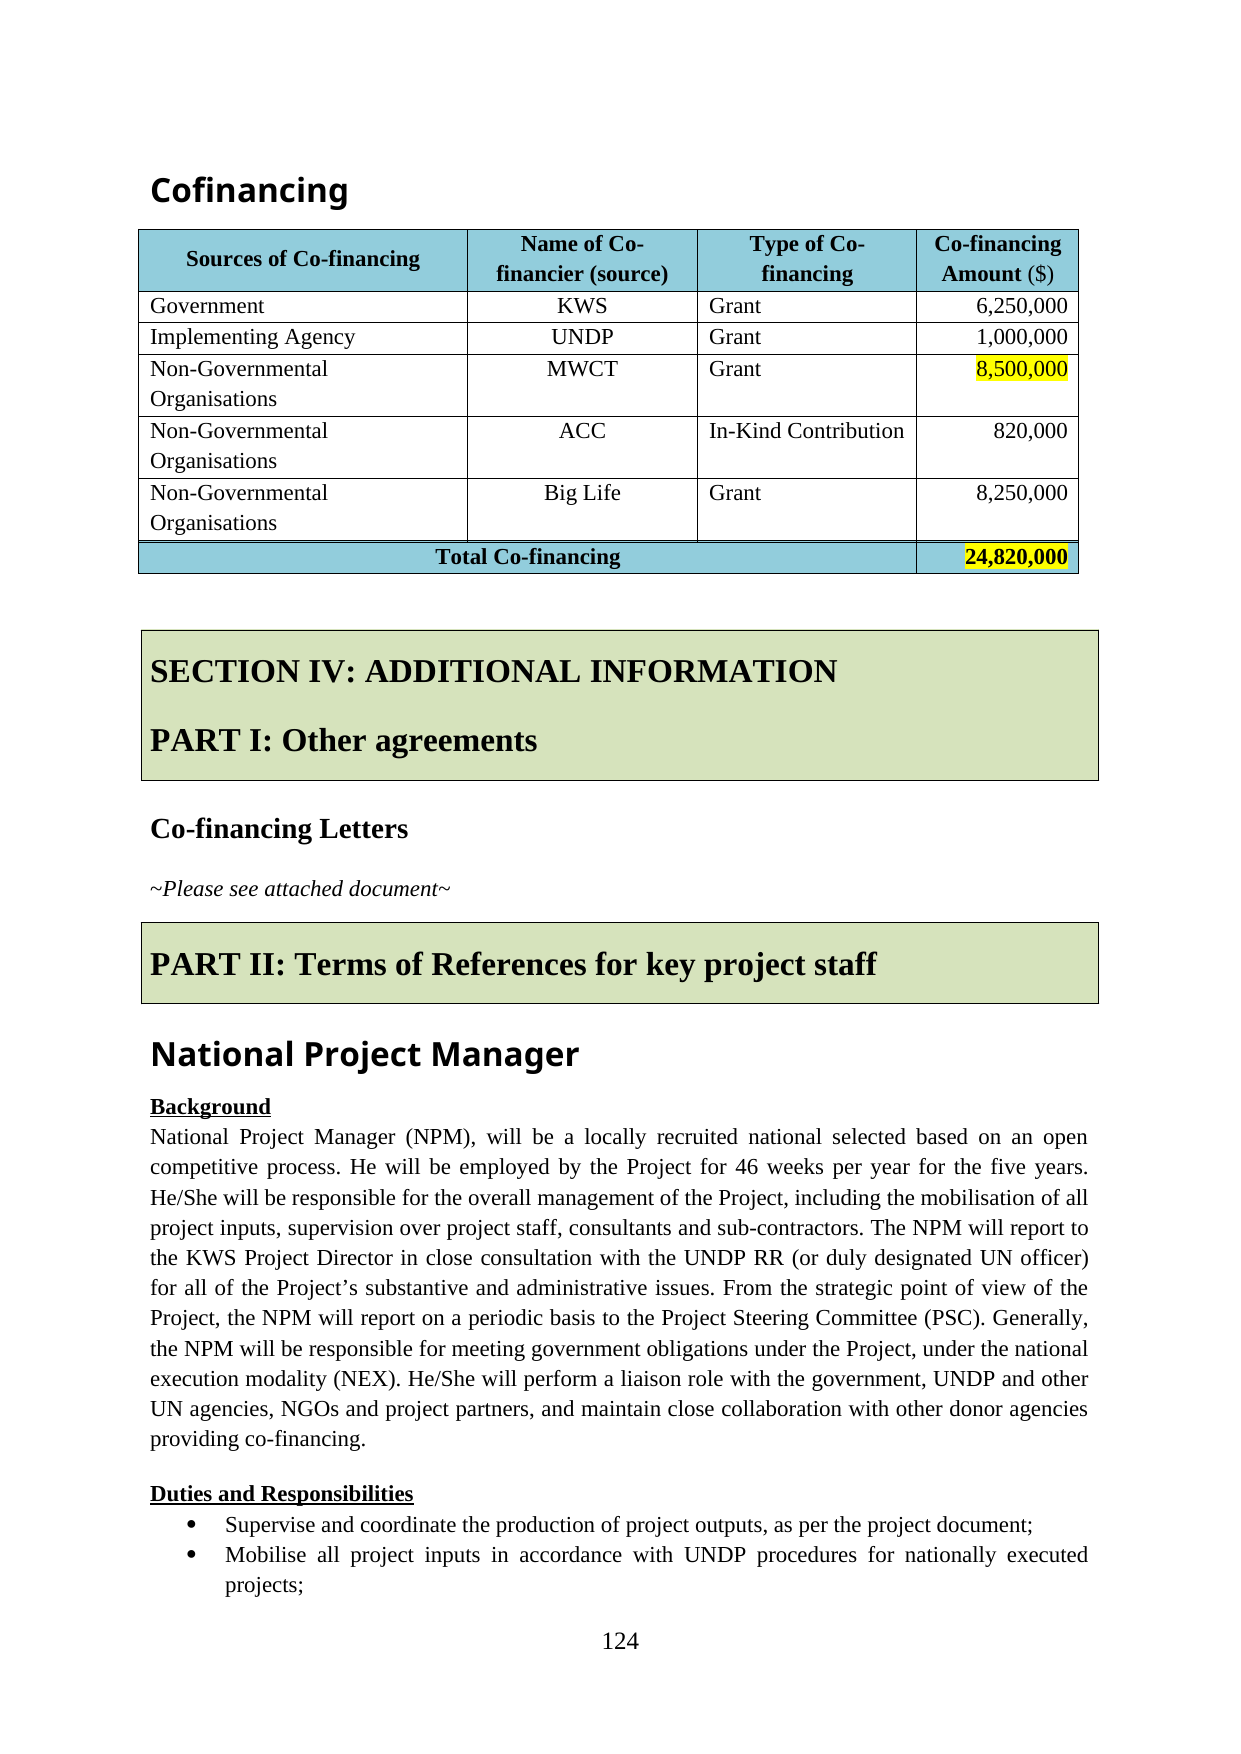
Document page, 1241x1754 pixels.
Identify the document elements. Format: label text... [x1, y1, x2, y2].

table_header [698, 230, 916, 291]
subtitle SECTION IV: ADDITIONAL INFORMATION [142, 631, 1098, 690]
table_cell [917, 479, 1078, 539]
text Background [150, 1093, 1090, 1119]
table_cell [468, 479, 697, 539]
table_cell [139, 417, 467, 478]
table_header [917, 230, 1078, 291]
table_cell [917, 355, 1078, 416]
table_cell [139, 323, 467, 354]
subtitle PART II: Terms of References for key project staff [142, 923, 1098, 1003]
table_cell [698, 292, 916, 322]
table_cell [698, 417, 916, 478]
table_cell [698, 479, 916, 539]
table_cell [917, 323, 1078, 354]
list Supervise and coordinate the production of project outputs, as per the project document; [187, 1511, 1090, 1537]
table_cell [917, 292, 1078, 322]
subtitle PART I: Other agreements [142, 699, 1098, 780]
list Mobilise all project inputs in accordance with UNDP procedures for nationally executed projects; [187, 1541, 1090, 1597]
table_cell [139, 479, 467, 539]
subtitle Co-financing Letters [150, 811, 1090, 845]
text National Project Manager (NPM), will be a locally recruited national selected based on an open competitive process. He will be employed by the Project for 46 weeks per year for the five years. He/She will be responsible for the overall management of the Project, including the mobilisation of all project inputs, supervision over project staff, consultants and sub-contractors. The NPM will report to the KWS Project Director in close consultation with the UNDP RR (or duly designated UN officer) for all of the Project’s substantive and administrative issues. From the strategic point of view of the Project, the NPM will report on a periodic basis to the Project Steering Committee (PSC). Generally, the NPM will be responsible for meeting government obligations under the Project, under the national execution modality (NEX). He/She will perform a liaison role with the government, UNDP and other UN agencies, NGOs and project partners, and maintain close collaboration with other donor agencies providing co-financing. [150, 1123, 1090, 1452]
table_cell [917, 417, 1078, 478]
list ~Please see attached document~ [150, 875, 1090, 901]
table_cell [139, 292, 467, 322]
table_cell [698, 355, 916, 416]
subtitle National Project Manager [150, 1031, 1090, 1076]
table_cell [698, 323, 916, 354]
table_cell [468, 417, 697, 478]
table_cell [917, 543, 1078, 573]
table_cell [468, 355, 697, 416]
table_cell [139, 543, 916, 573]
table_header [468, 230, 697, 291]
subtitle Cofinancing [150, 167, 1090, 212]
text Duties and Responsibilities [150, 1480, 1090, 1507]
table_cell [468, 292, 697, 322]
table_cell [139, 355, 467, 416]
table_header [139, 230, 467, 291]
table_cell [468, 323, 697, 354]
